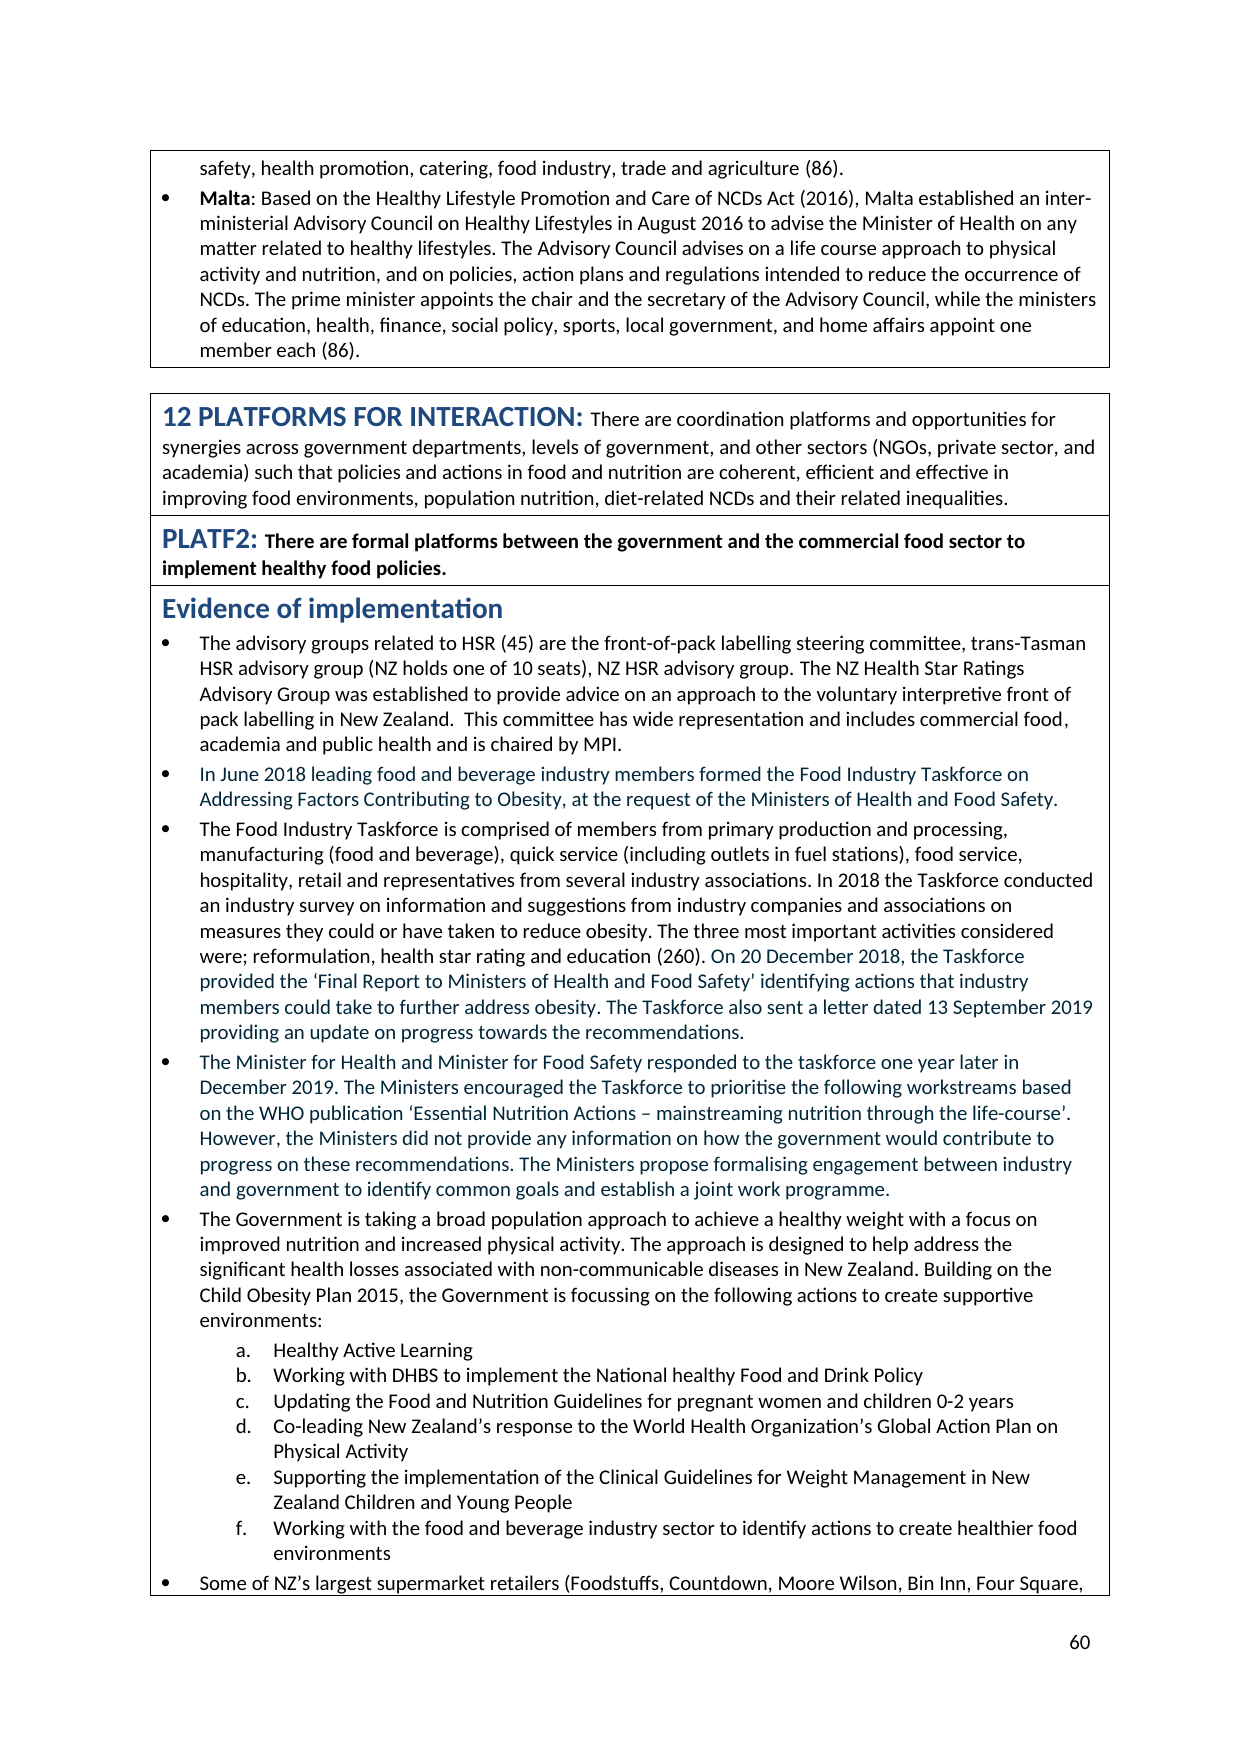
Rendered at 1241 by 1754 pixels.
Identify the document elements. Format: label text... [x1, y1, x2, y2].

picture [478, 1026, 484, 1036]
picture [756, 1081, 764, 1091]
picture [472, 1161, 477, 1171]
picture [957, 1081, 963, 1091]
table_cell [151, 151, 1109, 367]
picture [426, 1081, 432, 1091]
picture [1014, 1132, 1020, 1142]
picture [455, 1132, 461, 1142]
picture [796, 1001, 802, 1011]
picture [726, 1183, 732, 1193]
picture [706, 1107, 712, 1117]
picture [591, 975, 597, 985]
picture [344, 1183, 350, 1193]
picture [408, 1186, 413, 1196]
picture [801, 978, 806, 988]
table_header 12 PLATFORMS FOR INTERACTION: There are coordination platforms and opportunities for synergies across government departments, levels of government, and other sectors (NGOs, private sector, and academia) such that policies and actions in food and nutrition are coherent, efficient and effective in improving food environments, population nutrition, diet-related NCDs and their related inequalities. [151, 394, 1109, 514]
picture [702, 1029, 707, 1039]
picture [1048, 1158, 1054, 1168]
picture [894, 793, 900, 803]
picture [424, 1001, 430, 1011]
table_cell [151, 586, 1109, 1595]
picture [910, 950, 916, 960]
table_cell PLATF2: There are formal platforms between the government and the commercial food sector to implement healthy food policies. [151, 516, 1109, 585]
picture [873, 975, 881, 985]
picture [828, 1107, 836, 1117]
picture [638, 1132, 646, 1142]
picture [352, 1026, 358, 1036]
picture [742, 1056, 748, 1066]
